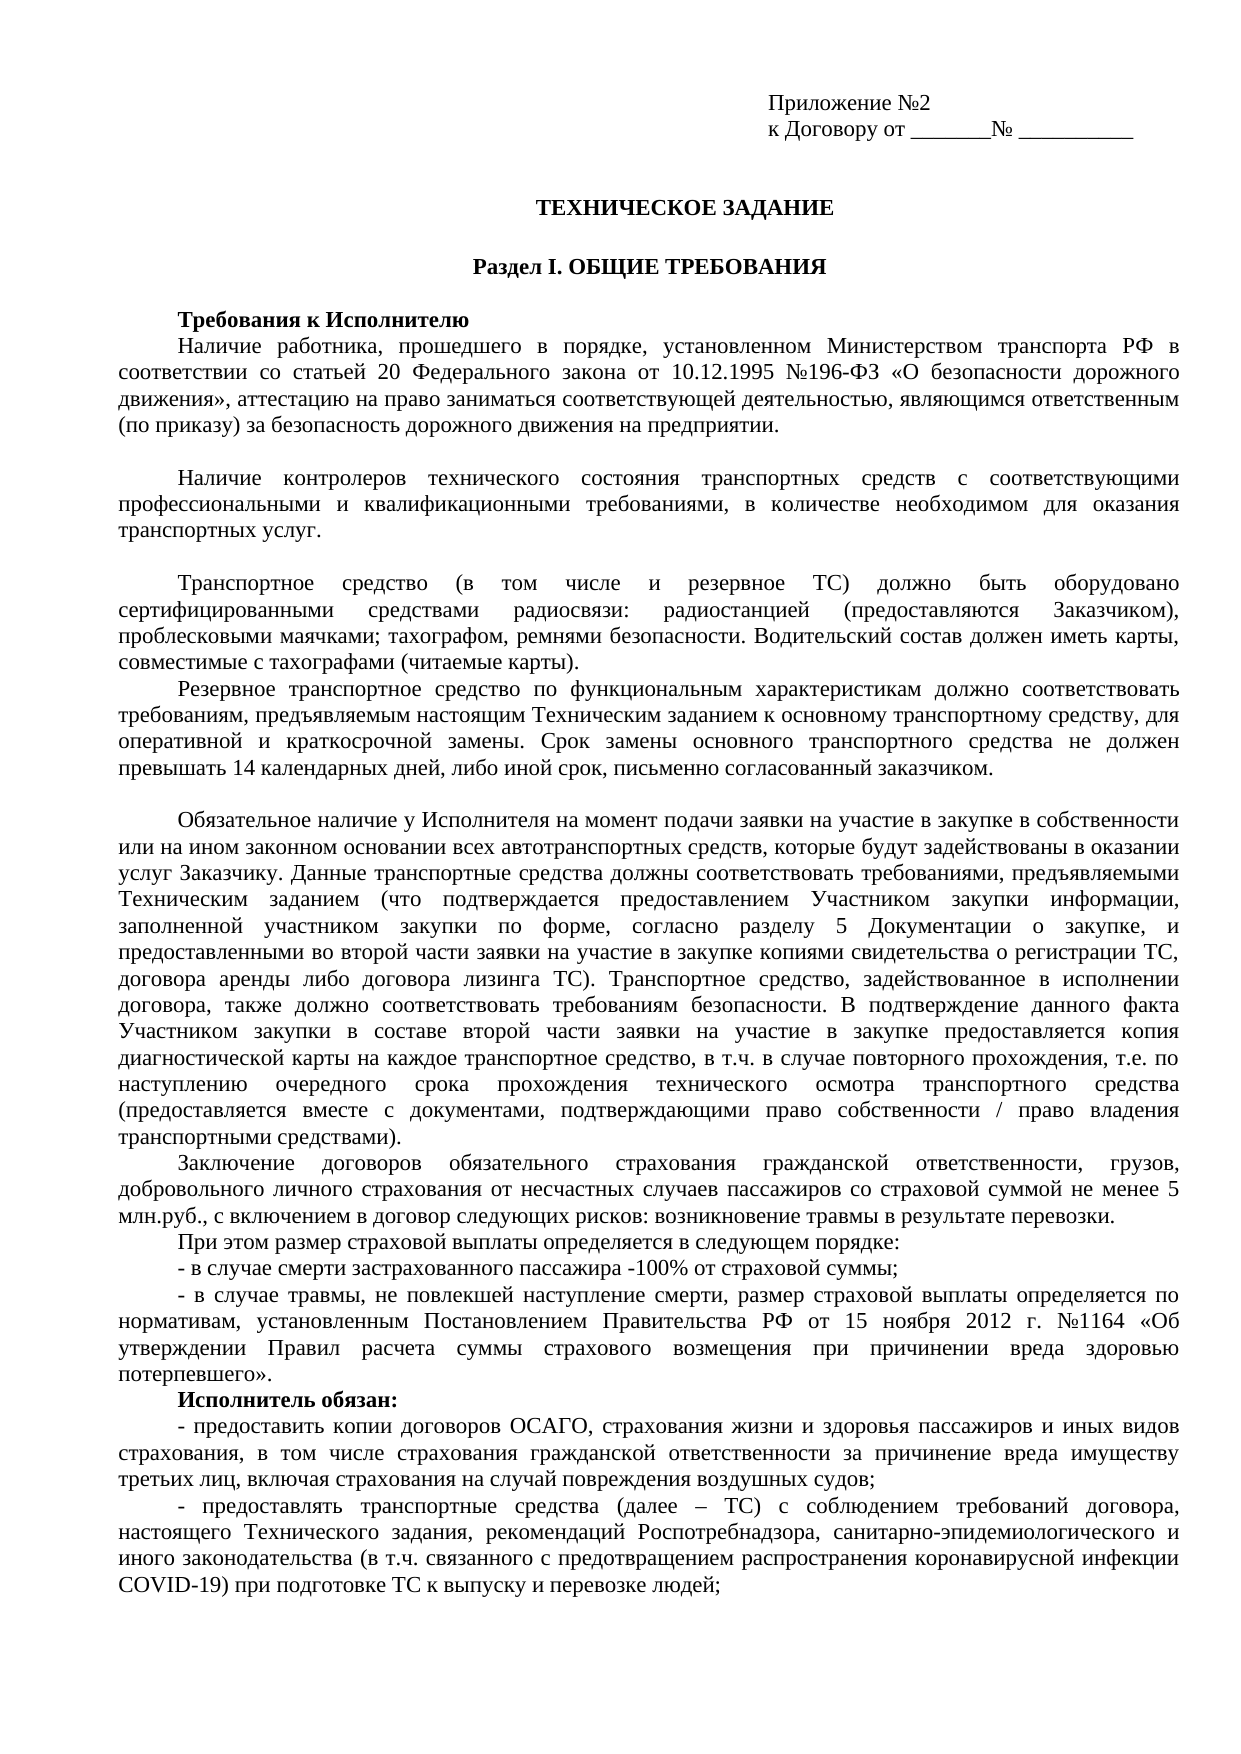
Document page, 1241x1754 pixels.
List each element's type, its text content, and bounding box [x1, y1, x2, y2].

text - предоставить копии договоров ОСАГО, страхования жизни и здоровья пассажиров и иных видов страхования, в том числе страхования гражданской ответственности за причинение вреда имуществу третьих лиц, включая страхования на случай повреждения воздушных судов; [118, 1413, 1181, 1492]
text - в случае смерти застрахованного пассажира -100% от страховой суммы; [118, 1254, 1181, 1281]
text Приложение №2 [118, 89, 1181, 115]
text Резервное транспортное средство по функциональным характеристикам должно соответствовать требованиям, предъявляемым настоящим Техническим заданием к основному транспортному средству, для оперативной и краткосрочной замены. Срок замены основного транспортного средства не должен превышать 14 календарных дней, либо иной срок, письменно согласованный заказчиком. [118, 675, 1181, 780]
text Заключение договоров обязательного страхования гражданской ответственности, грузов, добровольного личного страхования от несчастных случаев пассажиров со страховой суммой не менее 5 млн.руб., с включением в договор следующих рисков: возникновение травмы в результате перевозки. [118, 1149, 1181, 1228]
text к Договору от _______№ __________ [118, 115, 1181, 141]
text Раздел I. ОБЩИЕ ТРЕБОВАНИЯ [118, 253, 1181, 279]
text - в случае травмы, не повлекшей наступление смерти, размер страховой выплаты определяется по нормативам, установленным Постановлением Правительства РФ от 15 ноября 2012 г. №1164 «Об утверждении Правил расчета суммы страхового возмещения при причинении вреда здоровью потерпевшего». [118, 1281, 1181, 1386]
text Исполнитель обязан: [118, 1386, 1181, 1413]
text Наличие контролеров технического состояния транспортных средств с соответствующими профессиональными и квалификационными требованиями, в количестве необходимом для оказания транспортных услуг. [118, 464, 1181, 543]
text Наличие работника, прошедшего в порядке, установленном Министерством транспорта РФ в соответствии со статьей 20 Федерального закона от 10.12.1995 №196-ФЗ «О безопасности дорожного движения», аттестацию на право заниматься соответствующей деятельностью, являющимся ответственным (по приказу) за безопасность дорожного движения на предприятии. [118, 332, 1181, 437]
text Обязательное наличие у Исполнителя на момент подачи заявки на участие в закупке в собственности или на ином законном основании всех автотранспортных средств, которые будут задействованы в оказании услуг Заказчику. Данные транспортные средства должны соответствовать требованиями, предъявляемыми Техническим заданием (что подтверждается предоставлением Участником закупки информации, заполненной участником закупки по форме, согласно разделу 5 Документации о закупке, и предоставленными во второй части заявки на участие в закупке копиями свидетельства о регистрации ТС, договора аренды либо договора лизинга ТС). Транспортное средство, задействованное в исполнении договора, также должно соответствовать требованиям безопасности. В подтверждение данного факта Участником закупки в составе второй части заявки на участие в закупке предоставляется копия диагностической карты на каждое транспортное средство, в т.ч. в случае повторного прохождения, т.е. по наступлению очередного срока прохождения технического осмотра транспортного средства (предоставляется вместе с документами, подтверждающими право собственности / право владения транспортными средствами). [118, 806, 1181, 1149]
text При этом размер страховой выплаты определяется в следующем порядке: [118, 1228, 1181, 1254]
text Транспортное средство (в том числе и резервное ТС) должно быть оборудовано сертифицированными средствами радиосвязи: радиостанцией (предоставляются Заказчиком), проблесковыми маячками; тахографом, ремнями безопасности. Водительский состав должен иметь карты, совместимые с тахографами (читаемые карты). [118, 569, 1181, 675]
text Требования к Исполнителю [118, 306, 1181, 332]
text - предоставлять транспортные средства (далее – ТС) с соблюдением требований договора, настоящего Технического задания, рекомендаций Роспотребнадзора, санитарно-эпидемиологического и иного законодательства (в т.ч. связанного с предотвращением распространения коронавирусной инфекции COVID-19) при подготовке ТС к выпуску и перевозке людей; [118, 1492, 1181, 1597]
text ТЕХНИЧЕСКОЕ ЗАДАНИЕ [118, 194, 1181, 220]
